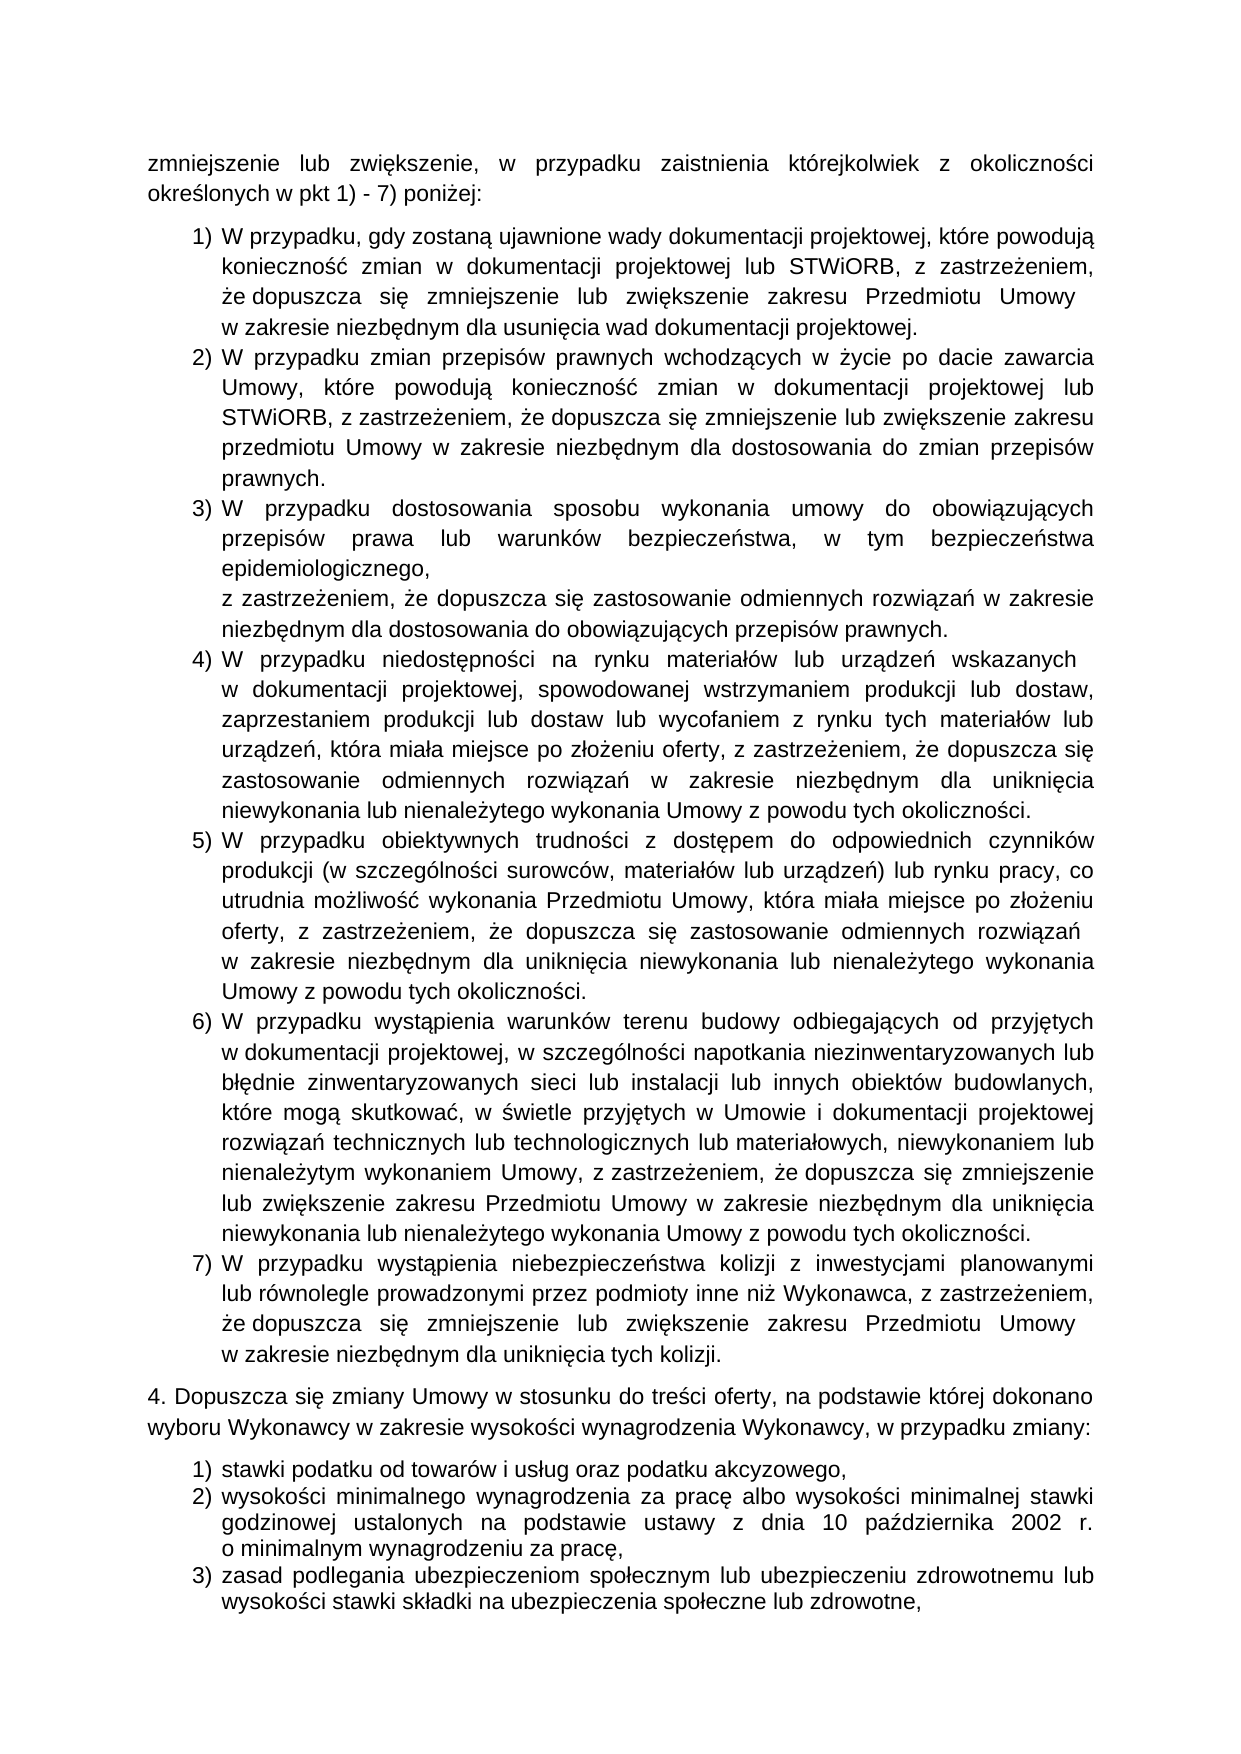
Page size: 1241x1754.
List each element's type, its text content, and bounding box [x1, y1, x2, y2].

text 4. Dopuszcza się zmiany Umowy w stosunku do treści oferty, na podstawie której dokonano wyboru Wykonawcy w zakresie wysokości wynagrodzenia Wykonawcy, w przypadku zmiany: [147, 1383, 1094, 1440]
list W przypadku dostosowania sposobu wykonania umowy do obowiązujących przepisów prawa lub warunków bezpieczeństwa, w tym bezpieczeństwa epidemiologicznego, z zastrzeżeniem, że dopuszcza się zastosowanie odmiennych rozwiązań w zakresie niezbędnym dla dostosowania do obowiązujących przepisów prawnych. [192, 495, 1094, 642]
list stawki podatku od towarów i usług oraz podatku akcyzowego, [192, 1456, 1094, 1483]
list W przypadku niedostępności na rynku materiałów lub urządzeń wskazanych w dokumentacji projektowej, spowodowanej wstrzymaniem produkcji lub dostaw, zaprzestaniem produkcji lub dostaw lub wycofaniem z rynku tych materiałów lub urządzeń, która miała miejsce po złożeniu oferty, z zastrzeżeniem, że dopuszcza się zastosowanie odmiennych rozwiązań w zakresie niezbędnym dla uniknięcia niewykonania lub nienależytego wykonania Umowy z powodu tych okoliczności. [192, 646, 1094, 823]
list W przypadku wystąpienia niebezpieczeństwa kolizji z inwestycjami planowanymi lub równolegle prowadzonymi przez podmioty inne niż Wykonawca, z zastrzeżeniem, że dopuszcza się zmniejszenie lub zwiększenie zakresu Przedmiotu Umowy w zakresie niezbędnym dla uniknięcia tych kolizji. [192, 1250, 1094, 1367]
list W przypadku, gdy zostaną ujawnione wady dokumentacji projektowej, które powodują konieczność zmian w dokumentacji projektowej lub STWiORB, z zastrzeżeniem, że dopuszcza się zmniejszenie lub zwiększenie zakresu Przedmiotu Umowy w zakresie niezbędnym dla usunięcia wad dokumentacji projektowej. [192, 223, 1094, 340]
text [147, 150, 1094, 207]
list zasad podlegania ubezpieczeniom społecznym lub ubezpieczeniu zdrowotnemu lub wysokości stawki składki na ubezpieczenia społeczne lub zdrowotne, [192, 1562, 1094, 1614]
list W przypadku wystąpienia warunków terenu budowy odbiegających od przyjętych w dokumentacji projektowej, w szczególności napotkania niezinwentaryzowanych lub błędnie zinwentaryzowanych sieci lub instalacji lub innych obiektów budowlanych, które mogą skutkować, w świetle przyjętych w Umowie i dokumentacji projektowej rozwiązań technicznych lub technologicznych lub materiałowych, niewykonaniem lub nienależytym wykonaniem Umowy, z zastrzeżeniem, że dopuszcza się zmniejszenie lub zwiększenie zakresu Przedmiotu Umowy w zakresie niezbędnym dla uniknięcia niewykonania lub nienależytego wykonania Umowy z powodu tych okoliczności. [192, 1008, 1094, 1246]
list W przypadku obiektywnych trudności z dostępem do odpowiednich czynników produkcji (w szczególności surowców, materiałów lub urządzeń) lub rynku pracy, co utrudnia możliwość wykonania Przedmiotu Umowy, która miała miejsce po złożeniu oferty, z zastrzeżeniem, że dopuszcza się zastosowanie odmiennych rozwiązań w zakresie niezbędnym dla uniknięcia niewykonania lub nienależytego wykonania Umowy z powodu tych okoliczności. [192, 827, 1094, 1004]
list W przypadku zmian przepisów prawnych wchodzących w życie po dacie zawarcia Umowy, które powodują konieczność zmian w dokumentacji projektowej lub STWiORB, z zastrzeżeniem, że dopuszcza się zmniejszenie lub zwiększenie zakresu przedmiotu Umowy w zakresie niezbędnym dla dostosowania do zmian przepisów prawnych. [192, 344, 1094, 491]
list wysokości minimalnego wynagrodzenia za pracę albo wysokości minimalnej stawki godzinowej ustalonych na podstawie ustawy z dnia 10 października 2002 r. o minimalnym wynagrodzeniu za pracę, [192, 1483, 1094, 1562]
